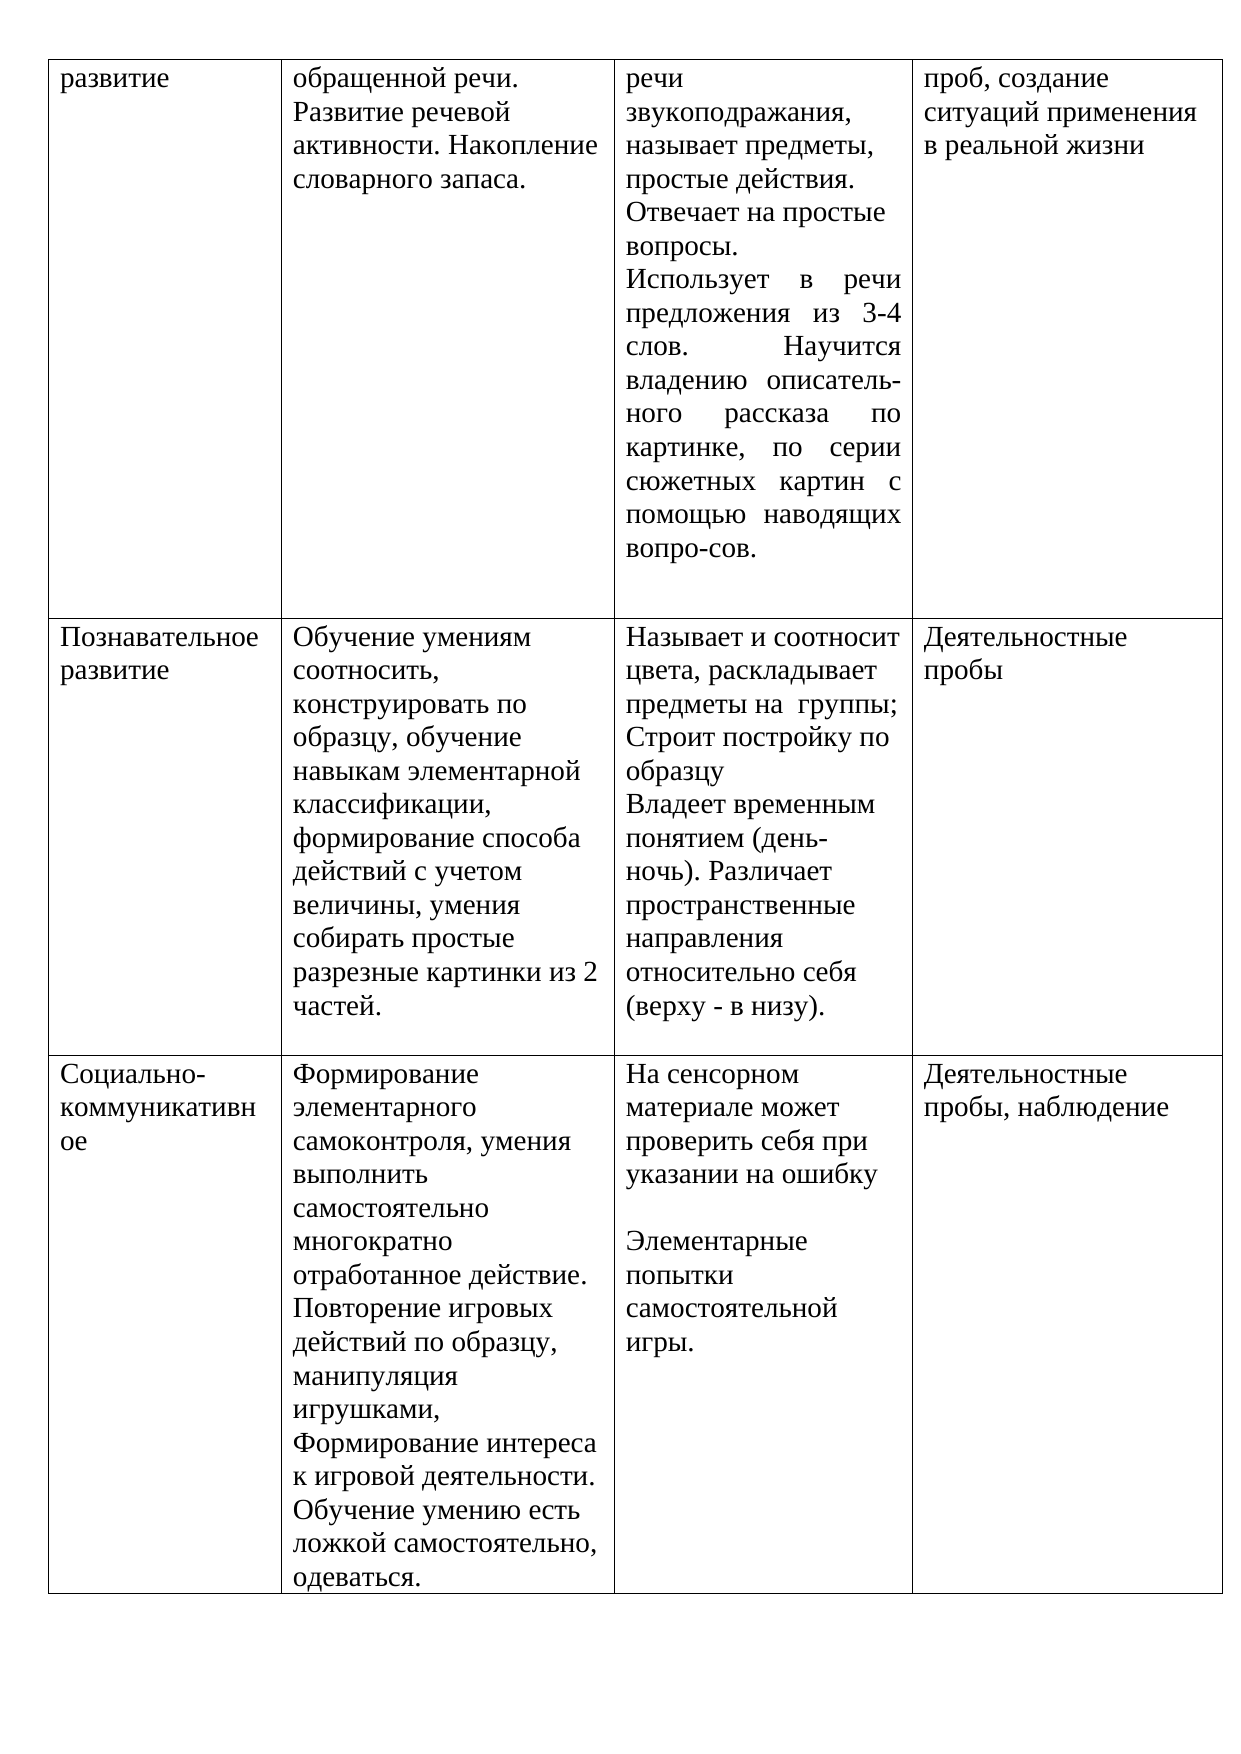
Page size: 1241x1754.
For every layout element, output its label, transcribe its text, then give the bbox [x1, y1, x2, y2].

table_cell Деятельностные пробы, наблюдение [913, 1056, 1222, 1592]
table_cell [615, 60, 912, 618]
table_cell Познавательное развитие [49, 619, 281, 1055]
table_cell Называет и соотносит цвета, раскладывает предметы на группы; Строит постройку по образцу Владеет временным понятием (день-ночь). Различает пространственные направления относительно себя (верху - в низу). [615, 619, 912, 1055]
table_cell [282, 60, 614, 618]
table_cell Формирование элементарного самоконтроля, умения выполнить самостоятельно многократно отработанное действие. Повторение игровых действий по образцу, манипуляция игрушками, Формирование интереса к игровой деятельности. Обучение умению есть ложкой самостоятельно, одеваться. [282, 1056, 614, 1592]
table_cell Социально-коммуникативное [49, 1056, 281, 1592]
table_cell Деятельностные пробы [913, 619, 1222, 1055]
table_cell На сенсорном материале может проверить себя при указании на ошибку Элементарные попытки самостоятельной игры. [615, 1056, 912, 1592]
table_cell Речевое развитие [49, 60, 281, 618]
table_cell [913, 60, 1222, 618]
table_cell Обучение умениям соотносить, конструировать по образцу, обучение навыкам элементарной классификации, формирование способа действий с учетом величины, умения собирать простые разрезные картинки из 2 частей. [282, 619, 614, 1055]
